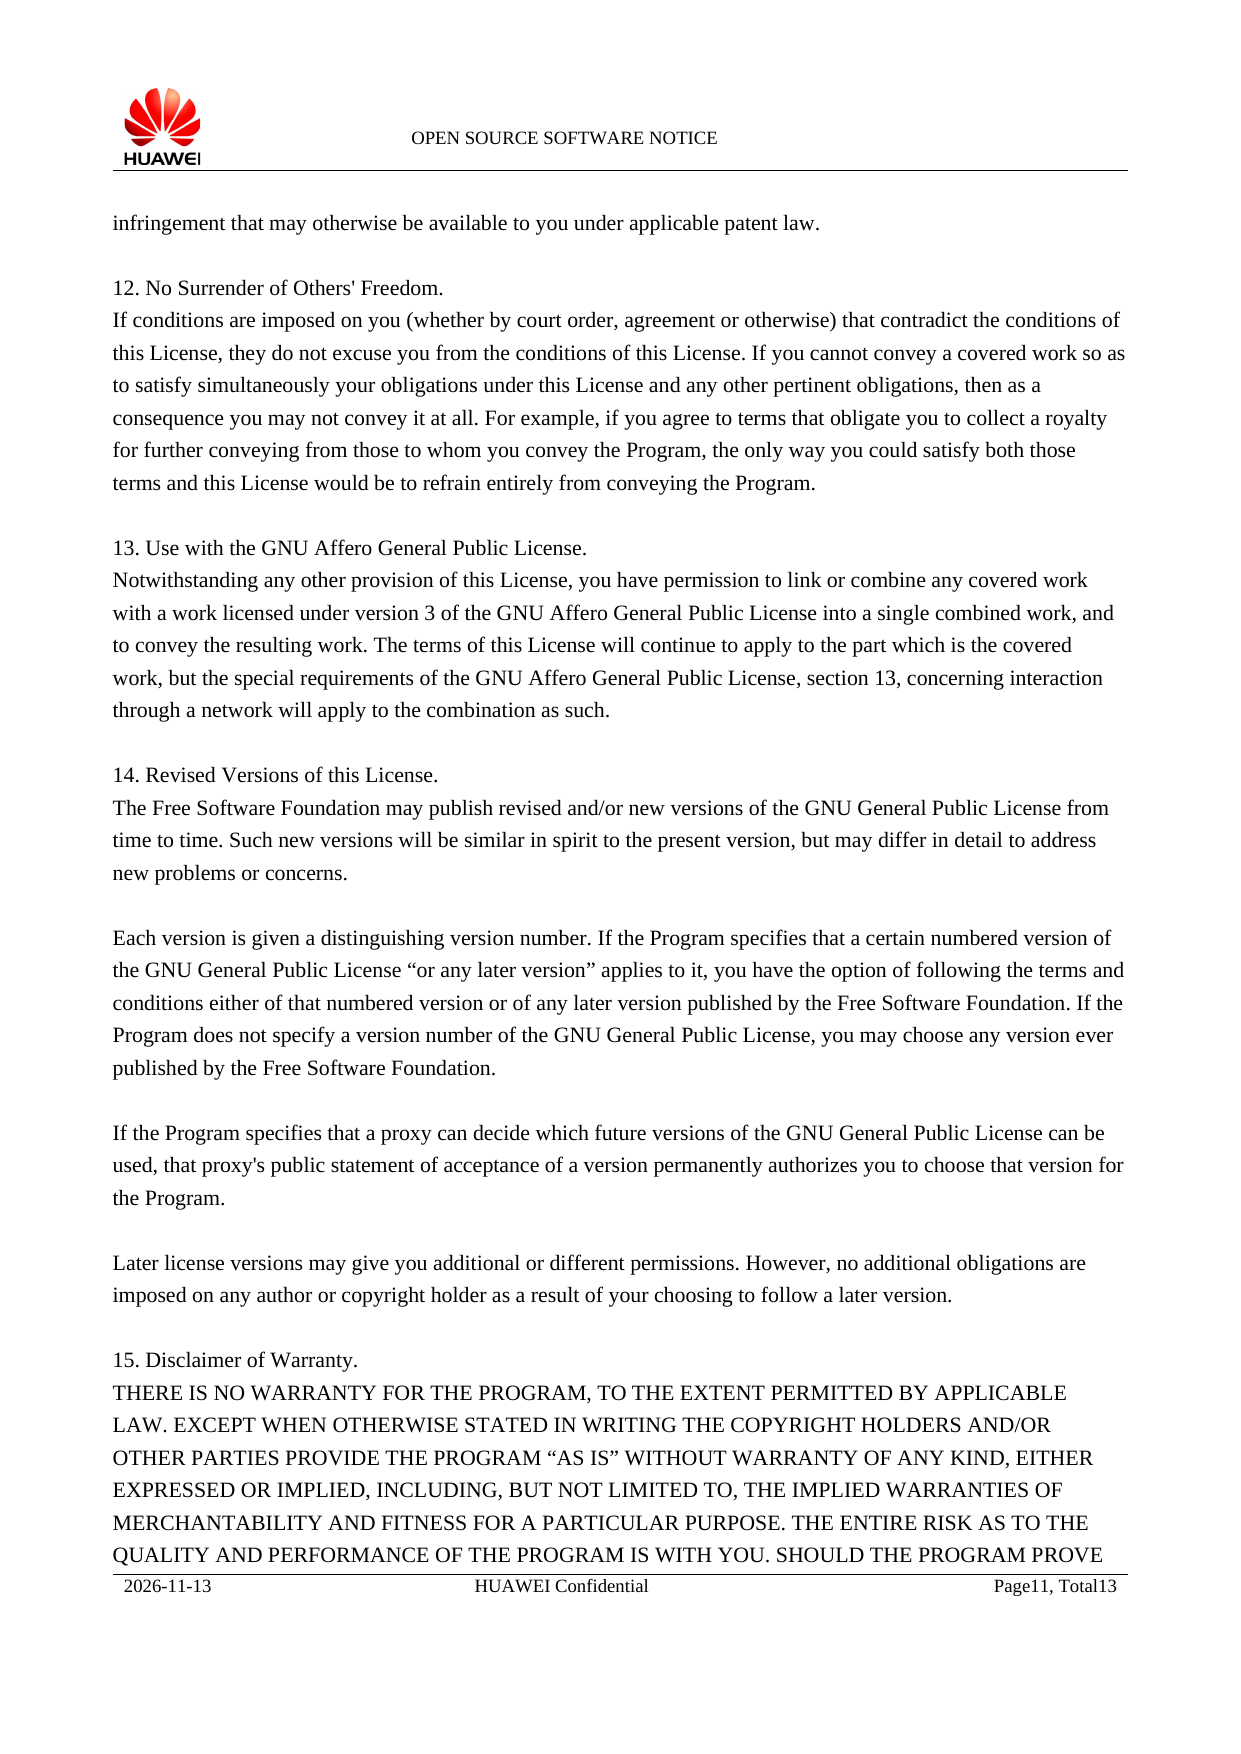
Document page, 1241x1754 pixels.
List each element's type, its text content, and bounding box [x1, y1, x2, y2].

picture [124, 88, 201, 165]
